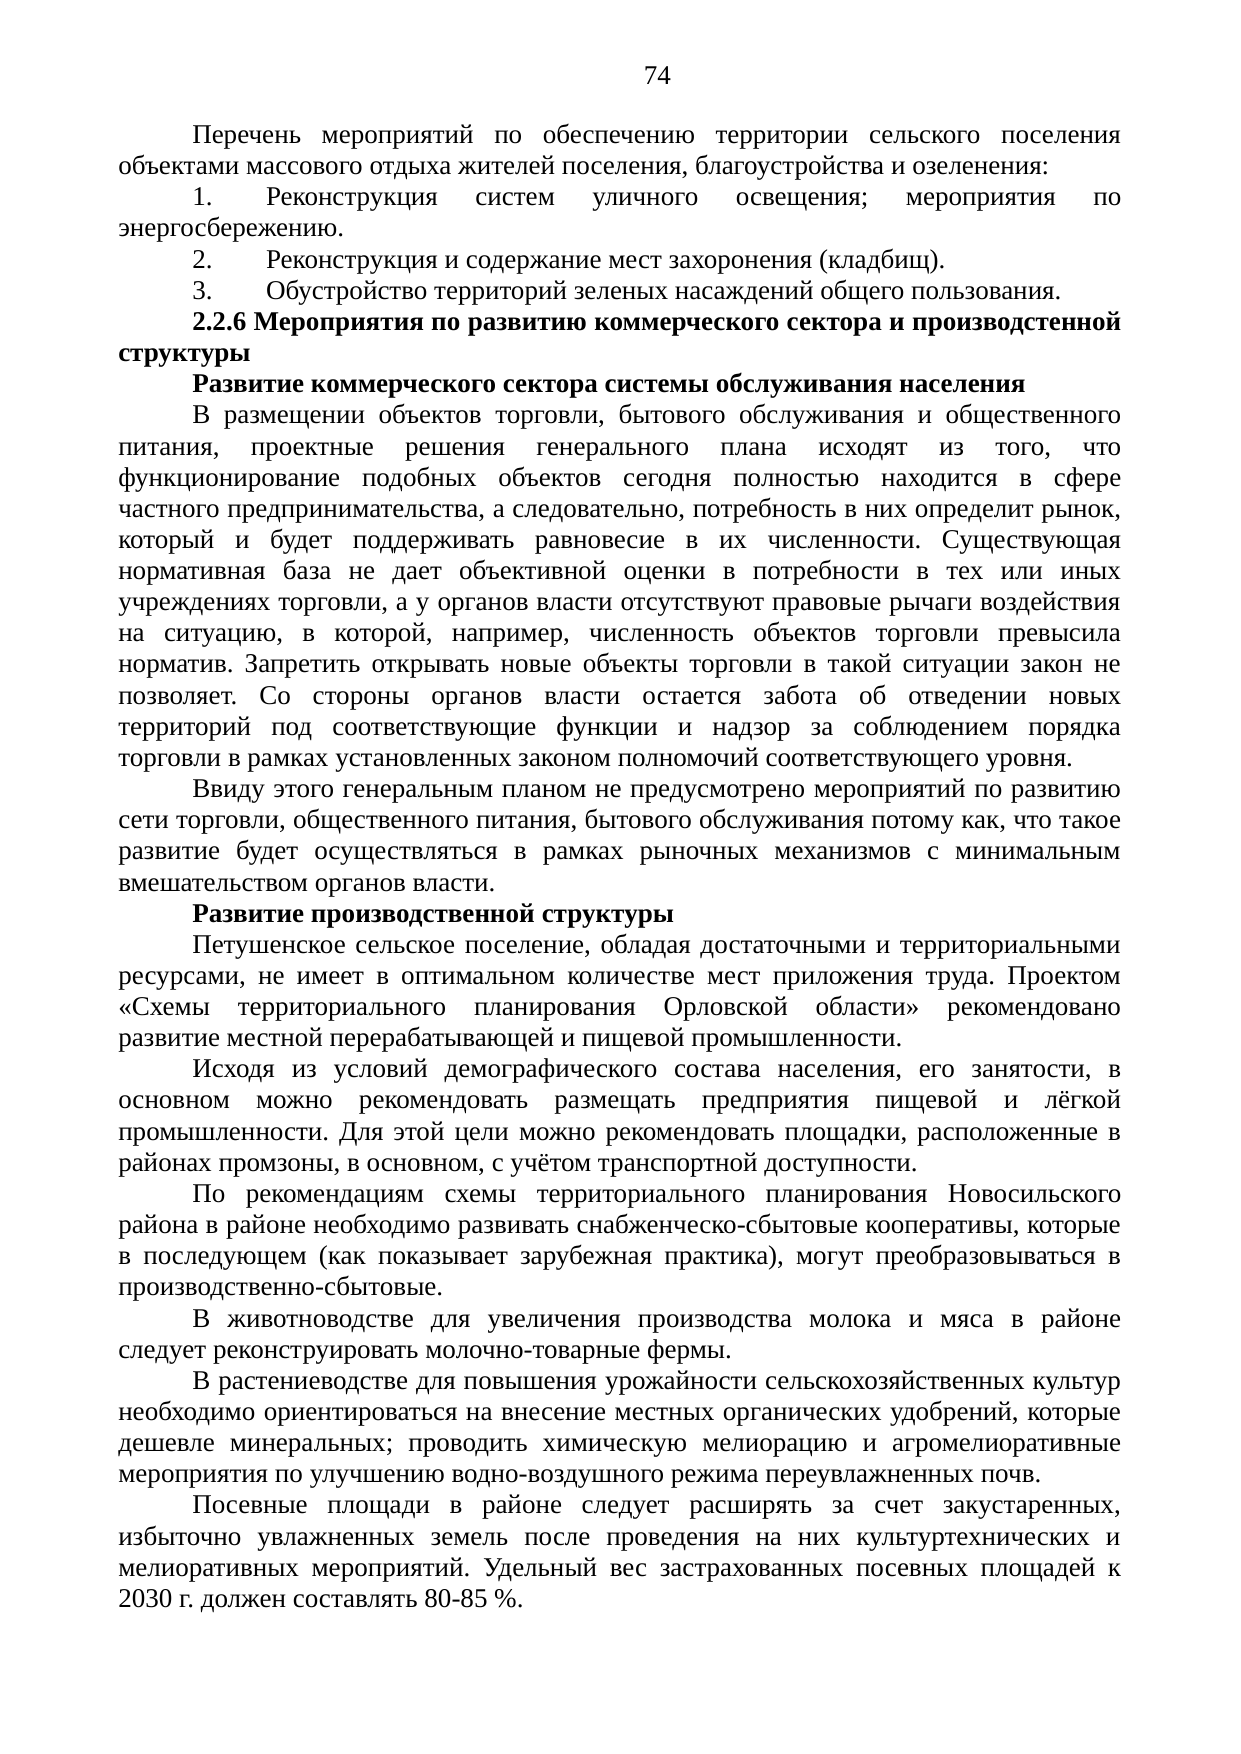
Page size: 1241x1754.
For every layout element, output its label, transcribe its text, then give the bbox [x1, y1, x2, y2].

subtitle Развитие коммерческого сектора системы обслуживания населения [118, 367, 1122, 398]
text В животноводстве для увеличения производства молока и мяса в районе следует реконструировать молочно-товарные фермы. [118, 1302, 1122, 1364]
list Реконструкция и содержание мест захоронения (кладбищ). [118, 243, 1122, 274]
list Обустройство территорий зеленых насаждений общего пользования. [118, 274, 1122, 305]
list Реконструкция систем уличного освещения; мероприятия по энергосбережению. [118, 180, 1122, 243]
text В размещении объектов торговли, бытового обслуживания и общественного питания, проектные решения генерального плана исходят из того, что функционирование подобных объектов сегодня полностью находится в сфере частного предпринимательства, а следовательно, потребность в них определит рынок, который и будет поддерживать равновесие в их численности. Существующая нормативная база не дает объективной оценки в потребности в тех или иных учреждениях торговли, а у органов власти отсутствуют правовые рычаги воздействия на ситуацию, в которой, например, численность объектов торговли превысила норматив. Запретить открывать новые объекты торговли в такой ситуации закон не позволяет. Со стороны органов власти остается забота об отведении новых территорий под соответствующие функции и надзор за соблюдением порядка торговли в рамках установленных законом полномочий соответствующего уровня. [118, 398, 1122, 772]
subtitle Развитие производственной структуры [118, 897, 1122, 928]
text Петушенское сельское поселение, обладая достаточными и территориальными ресурсами, не имеет в оптимальном количестве мест приложения труда. Проектом «Схемы территориального планирования Орловской области» рекомендовано развитие местной перерабатывающей и пищевой промышленности. [118, 928, 1122, 1052]
text Исходя из условий демографического состава населения, его занятости, в основном можно рекомендовать размещать предприятия пищевой и лёгкой промышленности. Для этой цели можно рекомендовать площадки, расположенные в районах промзоны, в основном, с учётом транспортной доступности. [118, 1052, 1122, 1177]
text По рекомендациям схемы территориального планирования Новосильского района в районе необходимо развивать снабженческо-сбытовые кооперативы, которые в последующем (как показывает зарубежная практика), могут преобразовываться в производственно-сбытовые. [118, 1177, 1122, 1302]
text Ввиду этого генеральным планом не предусмотрено мероприятий по развитию сети торговли, общественного питания, бытового обслуживания потому как, что такое развитие будет осуществляться в рамках рыночных механизмов с минимальным вмешательством органов власти. [118, 772, 1122, 897]
text Перечень мероприятий по обеспечению территории сельского поселения объектами массового отдыха жителей поселения, благоустройства и озеленения: [118, 118, 1122, 180]
subtitle 2.2.6 Мероприятия по развитию коммерческого сектора и производстенной структуры [118, 305, 1122, 367]
text В растениеводстве для повышения урожайности сельскохозяйственных культур необходимо ориентироваться на внесение местных органических удобрений, которые дешевле минеральных; проводить химическую мелиорацию и агромелиоративные мероприятия по улучшению водно-воздушного режима переувлажненных почв. [118, 1364, 1122, 1488]
text Посевные площади в районе следует расширять за счет закустаренных, избыточно увлажненных земель после проведения на них культуртехнических и мелиоративных мероприятий. Удельный вес застрахованных посевных площадей к 2030 г. должен составлять 80-85 %. [118, 1488, 1122, 1613]
